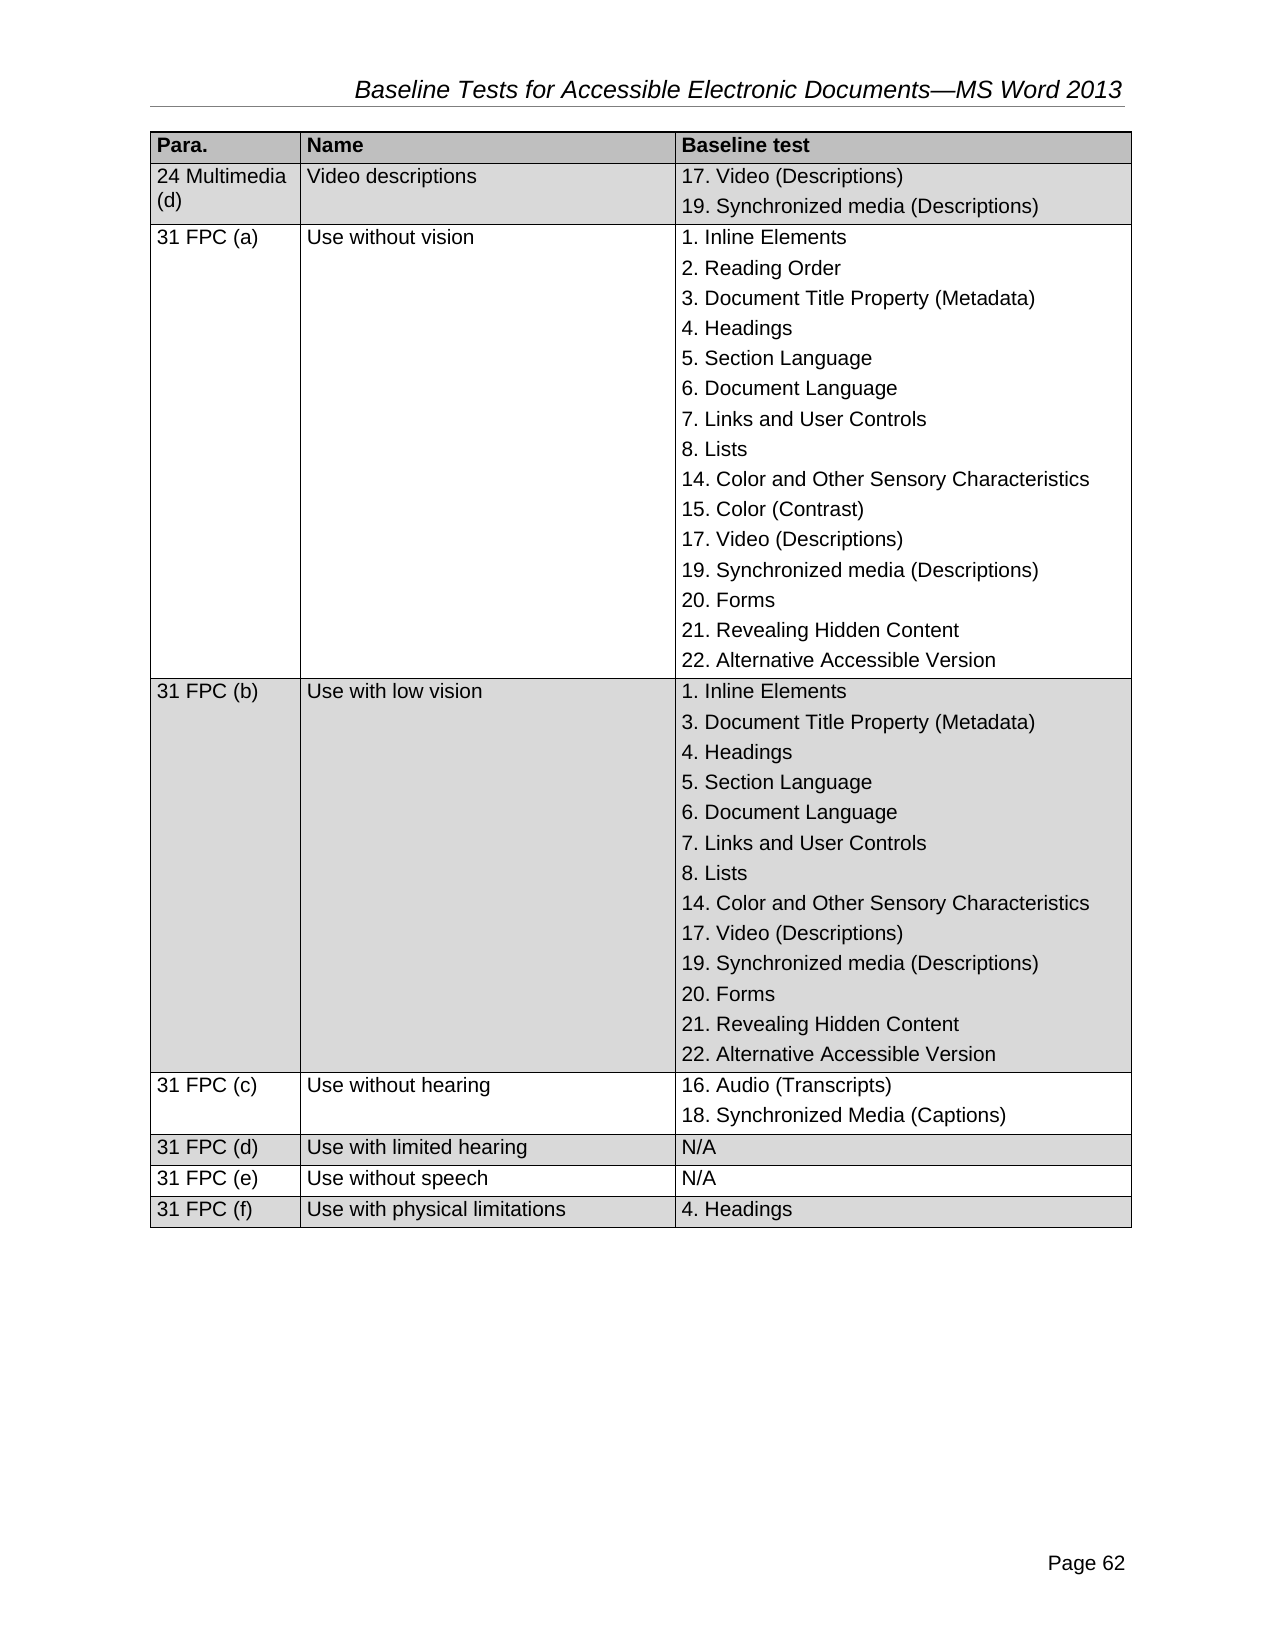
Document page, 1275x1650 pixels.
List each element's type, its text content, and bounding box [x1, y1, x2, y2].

table_cell 31 FPC (f) [151, 1197, 300, 1227]
table_cell 17. Video (Descriptions) 19. Synchronized media (Descriptions) [676, 164, 1131, 224]
table_cell 4. Headings [676, 1197, 1131, 1227]
table_cell N/A [676, 1166, 1131, 1196]
table_cell Use without hearing [301, 1073, 675, 1133]
table_cell 16. Audio (Transcripts) 18. Synchronized Media (Captions) [676, 1073, 1131, 1133]
table_cell Use without vision [301, 225, 675, 678]
table_cell Video descriptions [301, 164, 675, 224]
table_cell 31 FPC (a) [151, 225, 300, 678]
table_cell 1. Inline Elements 3. Document Title Property (Metadata) 4. Headings 5. Section Language 6. Document Language 7. Links and User Controls 8. Lists 14. Color and Other Sensory Characteristics 17. Video (Descriptions) 19. Synchronized media (Descriptions) 20. Forms 21. Revealing Hidden Content 22. Alternative Accessible Version [676, 679, 1131, 1072]
table_cell 31 FPC (c) [151, 1073, 300, 1133]
table_cell Use with physical limitations [301, 1197, 675, 1227]
table_cell 31 FPC (d) [151, 1135, 300, 1165]
table_cell 1. Inline Elements 2. Reading Order 3. Document Title Property (Metadata) 4. Headings 5. Section Language 6. Document Language 7. Links and User Controls 8. Lists 14. Color and Other Sensory Characteristics 15. Color (Contrast) 17. Video (Descriptions) 19. Synchronized media (Descriptions) 20. Forms 21. Revealing Hidden Content 22. Alternative Accessible Version [676, 225, 1131, 678]
table_cell 31 FPC (e) [151, 1166, 300, 1196]
table_header Para. [151, 133, 300, 163]
table_cell Use with limited hearing [301, 1135, 675, 1165]
table_header Baseline test [676, 133, 1131, 163]
table_cell Use without speech [301, 1166, 675, 1196]
table_header Name [301, 133, 675, 163]
table_cell 31 FPC (b) [151, 679, 300, 1072]
table_cell 24 Multimedia (d) [151, 164, 300, 224]
table_cell Use with low vision [301, 679, 675, 1072]
table_cell N/A [676, 1135, 1131, 1165]
